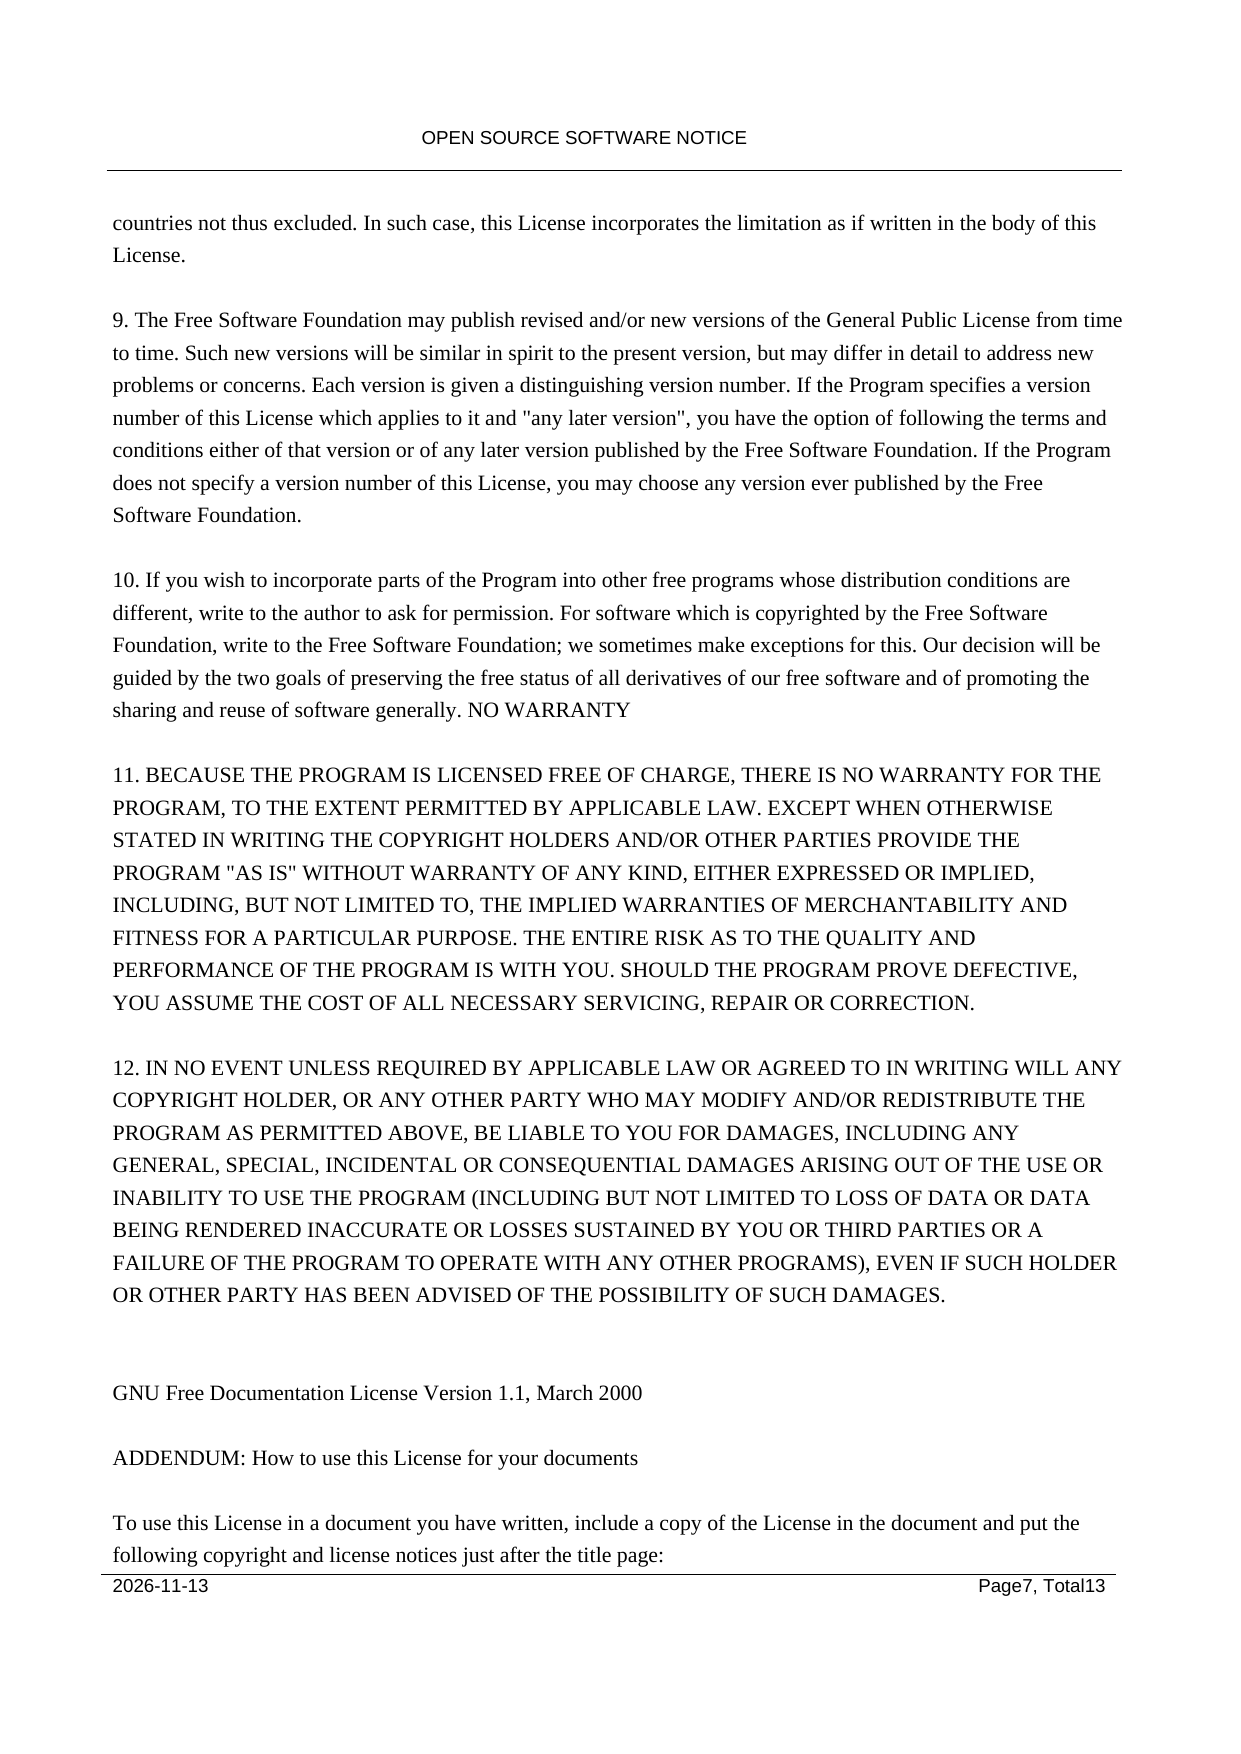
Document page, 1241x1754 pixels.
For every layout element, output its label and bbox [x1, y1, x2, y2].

text [112, 206, 1128, 1571]
